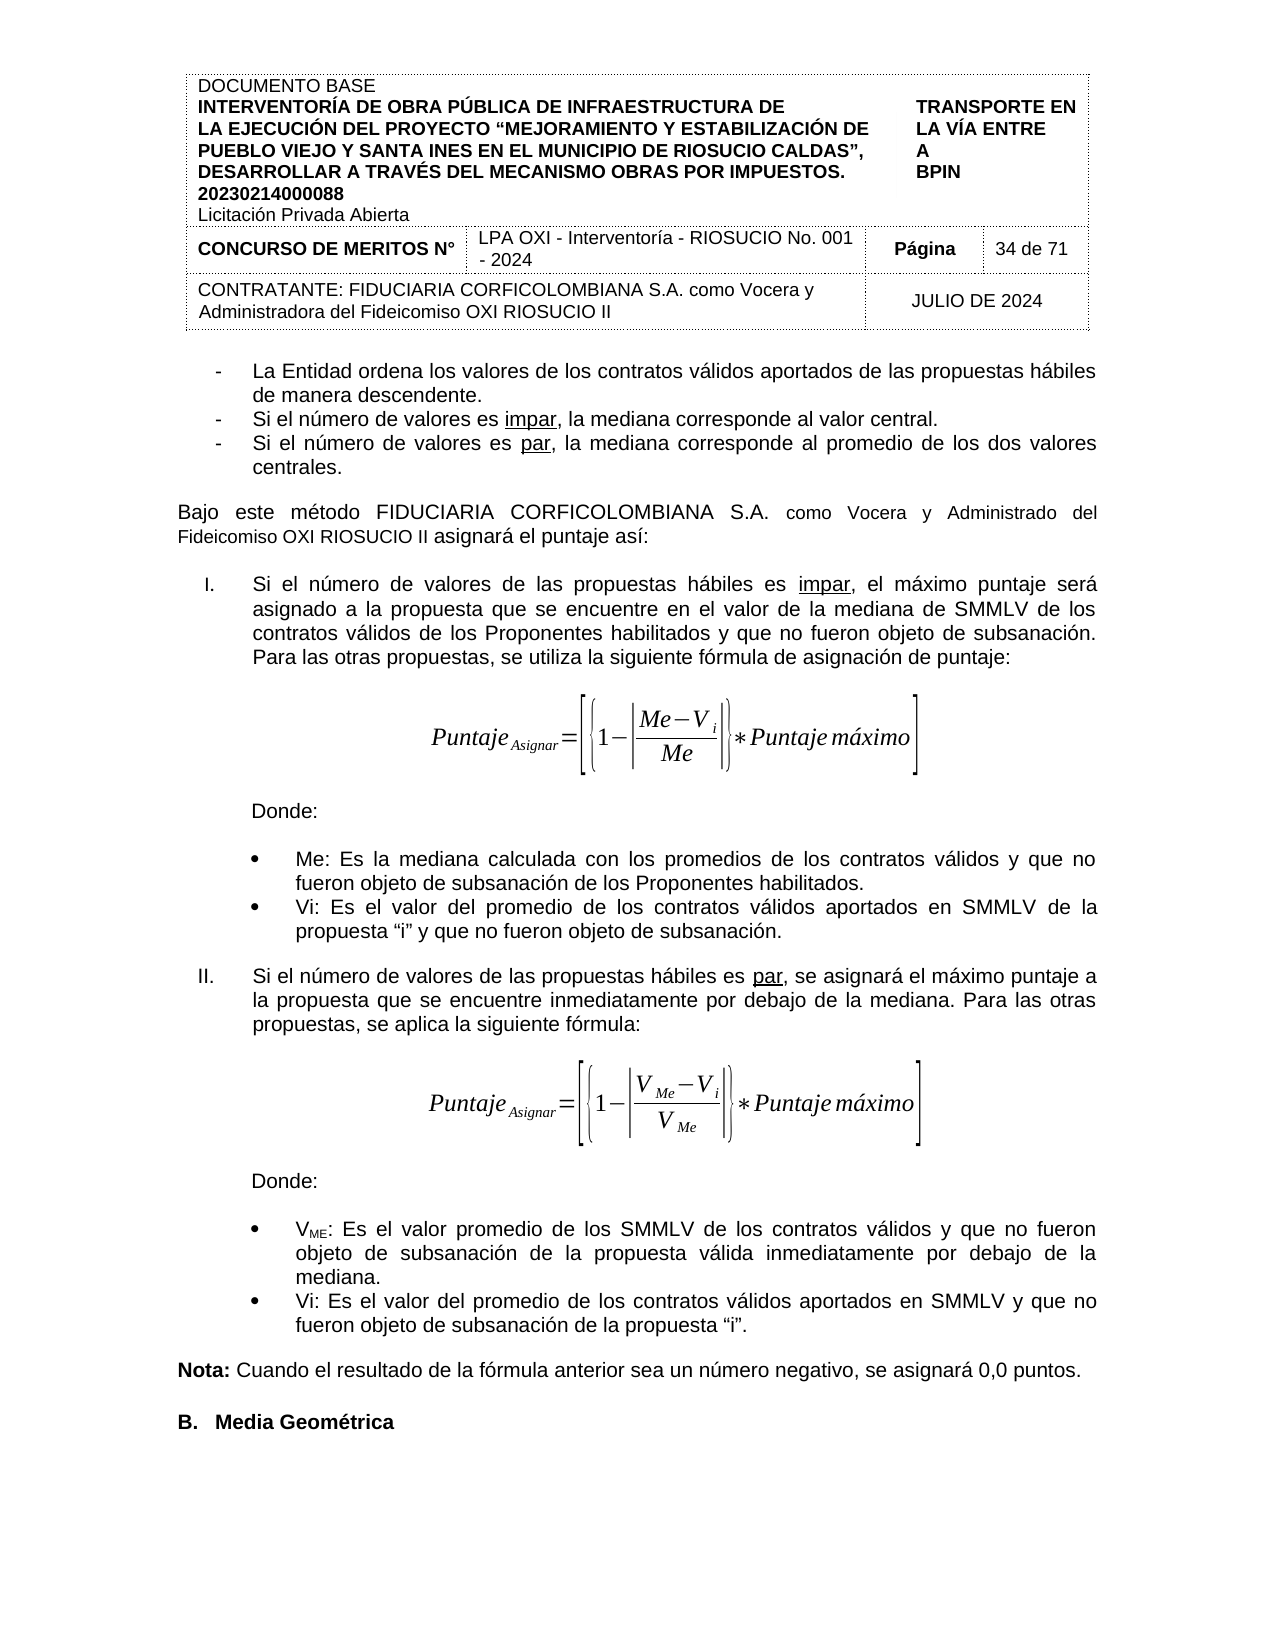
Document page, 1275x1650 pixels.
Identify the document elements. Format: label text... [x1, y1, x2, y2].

list Si el número de valores de las propuestas hábiles es par, se asignará el máximo puntaje a la propuesta que se encuentre inmediatamente por debajo de la mediana. Para las otras propuestas, se aplica la siguiente fórmula: [215, 963, 1098, 1035]
list Si el número de valores es impar, la mediana corresponde al valor central. [215, 407, 1098, 431]
list Si el número de valores es par, la mediana corresponde al promedio de los dos valores centrales. [215, 431, 1098, 479]
list Me: Es la mediana calculada con los promedios de los contratos válidos y que no fueron objeto de subsanación de los Proponentes habilitados. [251, 847, 1098, 895]
list Media Geométrica [177, 1410, 1098, 1434]
text Donde: [177, 1169, 1098, 1193]
list La Entidad ordena los valores de los contratos válidos aportados de las propuestas hábiles de manera descendente. [215, 359, 1098, 407]
text Nota: Cuando el resultado de la fórmula anterior sea un número negativo, se asignará 0,0 puntos. [177, 1357, 1098, 1381]
text Donde: [177, 799, 1098, 823]
list Si el número de valores de las propuestas hábiles es impar, el máximo puntaje será asignado a la propuesta que se encuentre en el valor de la mediana de SMMLV de los contratos válidos de los Proponentes habilitados y que no fueron objeto de subsanación. Para las otras propuestas, se utiliza la siguiente fórmula de asignación de puntaje: [215, 572, 1098, 669]
text Bajo este método FIDUCIARIA CORFICOLOMBIANA S.A. como Vocera y Administrado del Fideicomiso OXI RIOSUCIO II asignará el puntaje así: [177, 500, 1098, 548]
list VME: Es el valor promedio de los SMMLV de los contratos válidos y que no fueron objeto de subsanación de la propuesta válida inmediatamente por debajo de la mediana. [251, 1217, 1098, 1288]
list Vi: Es el valor del promedio de los contratos válidos aportados en SMMLV de la propuesta “i” y que no fueron objeto de subsanación. [251, 895, 1098, 943]
list Vi: Es el valor del promedio de los contratos válidos aportados en SMMLV y que no fueron objeto de subsanación de la propuesta “i”. [251, 1288, 1098, 1337]
